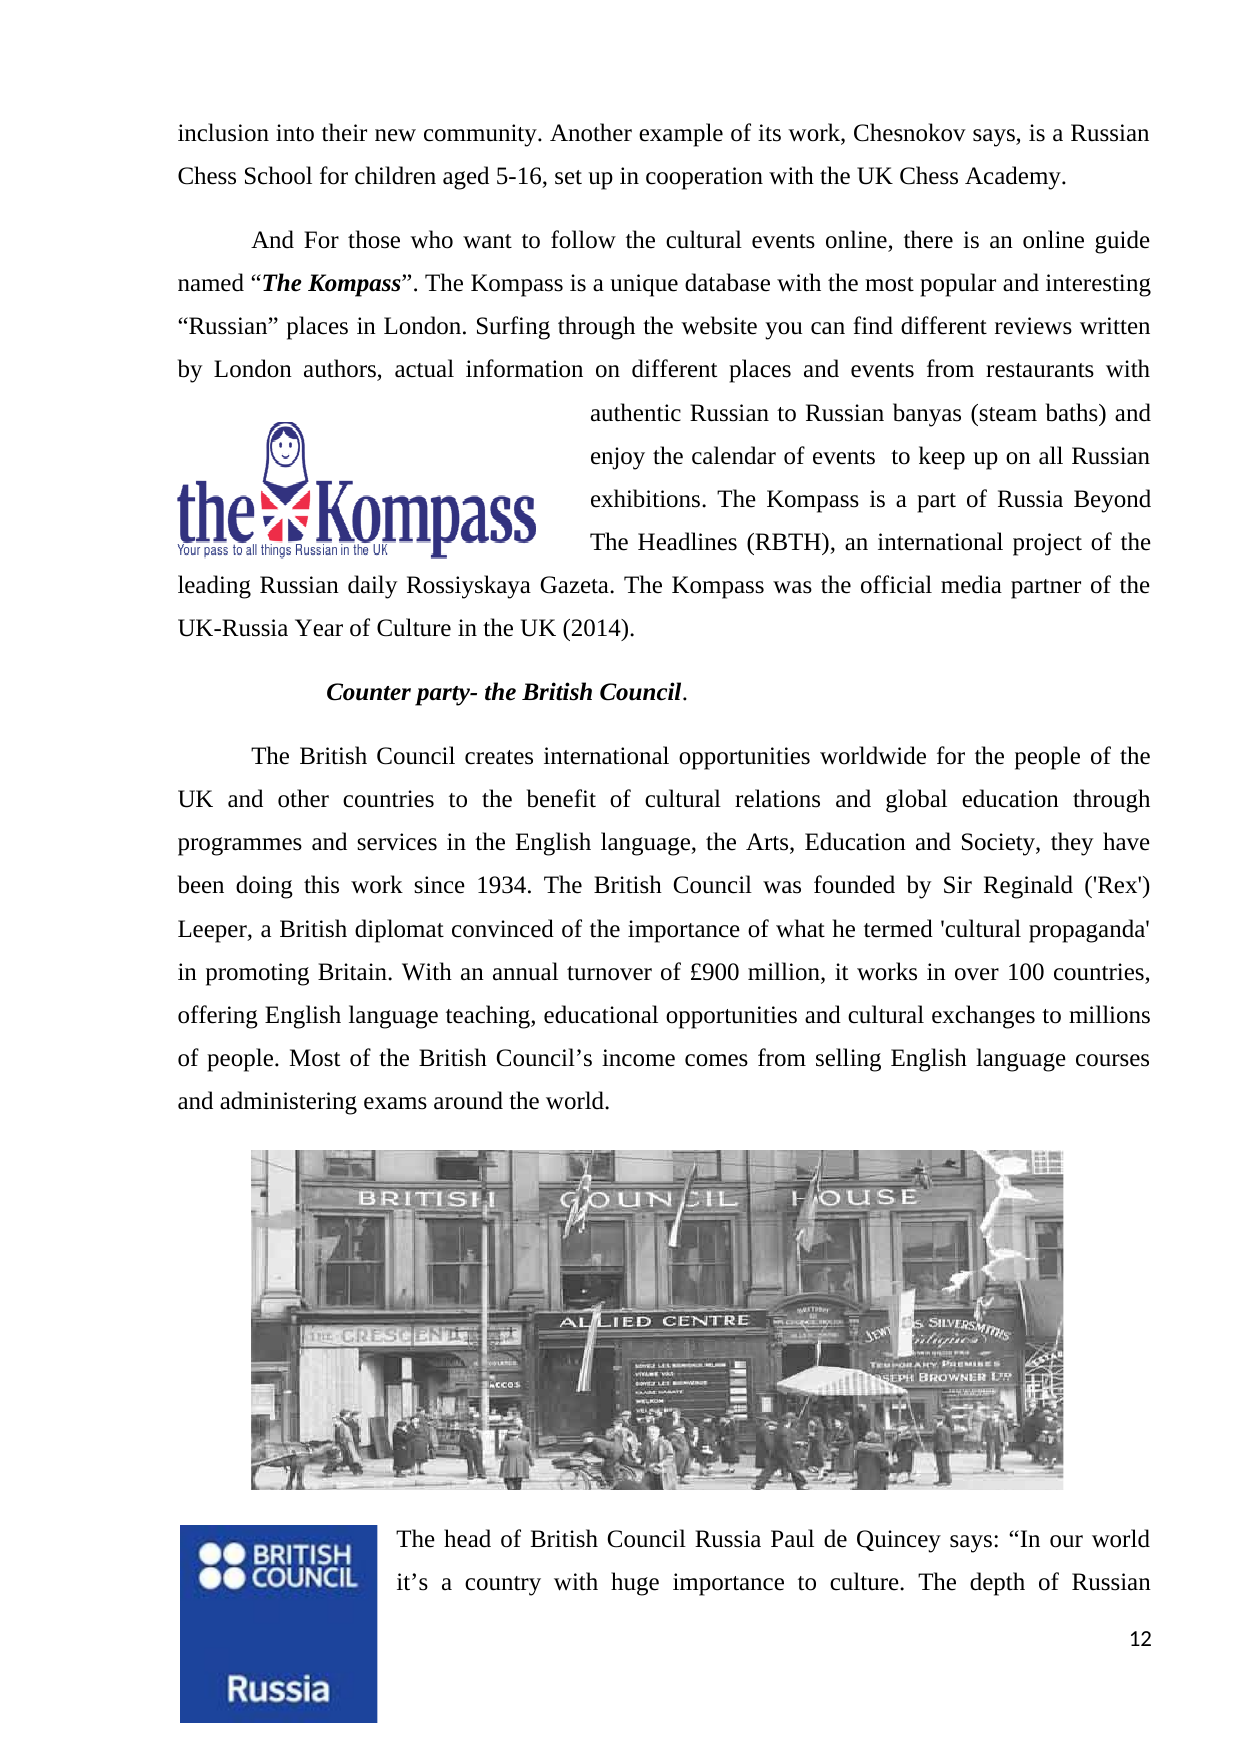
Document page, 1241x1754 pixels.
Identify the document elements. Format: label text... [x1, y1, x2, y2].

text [177, 1524, 1152, 1596]
text The British Council creates international opportunities worldwide for the people of the UK and other countries to the benefit of cultural relations and global education through programmes and services in the English language, the Arts, Education and Society, they have been doing this work since 1934. The British Council was founded by Sir Reginald ('Rex') Leeper, a British diplomat convinced of the importance of what he termed 'cultural propaganda' in promoting Britain. With an annual turnover of £900 million, it works in over 100 countries, offering English language teaching, educational opportunities and cultural exchanges to millions of people. Most of the British Council’s income comes from selling English language courses and administering exams around the world. [177, 741, 1152, 1115]
text And For those who want to follow the cultural events online, there is an online guide named “The Kompass”. The Kompass is a unique database with the most popular and interesting “Russian” places in London. Surfing through the website you can find different reviews written by London authors, actual information on different places and events from restaurants with authentic Russian to Russian banyas (steam baths) and enjoy the calendar of events to keep up on all Russian exhibitions. The Kompass is a part of Russia Beyond The Headlines (RBTH), an international project of the leading Russian daily Rossiyskaya Gazeta. The Kompass was the official media partner of the UK-Russia Year of Culture in the UK (2014). [177, 225, 1152, 642]
list Counter party- the British Council. [326, 677, 1152, 706]
picture [251, 1150, 1064, 1490]
picture [180, 1525, 378, 1723]
picture [177, 422, 571, 559]
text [177, 118, 1152, 190]
